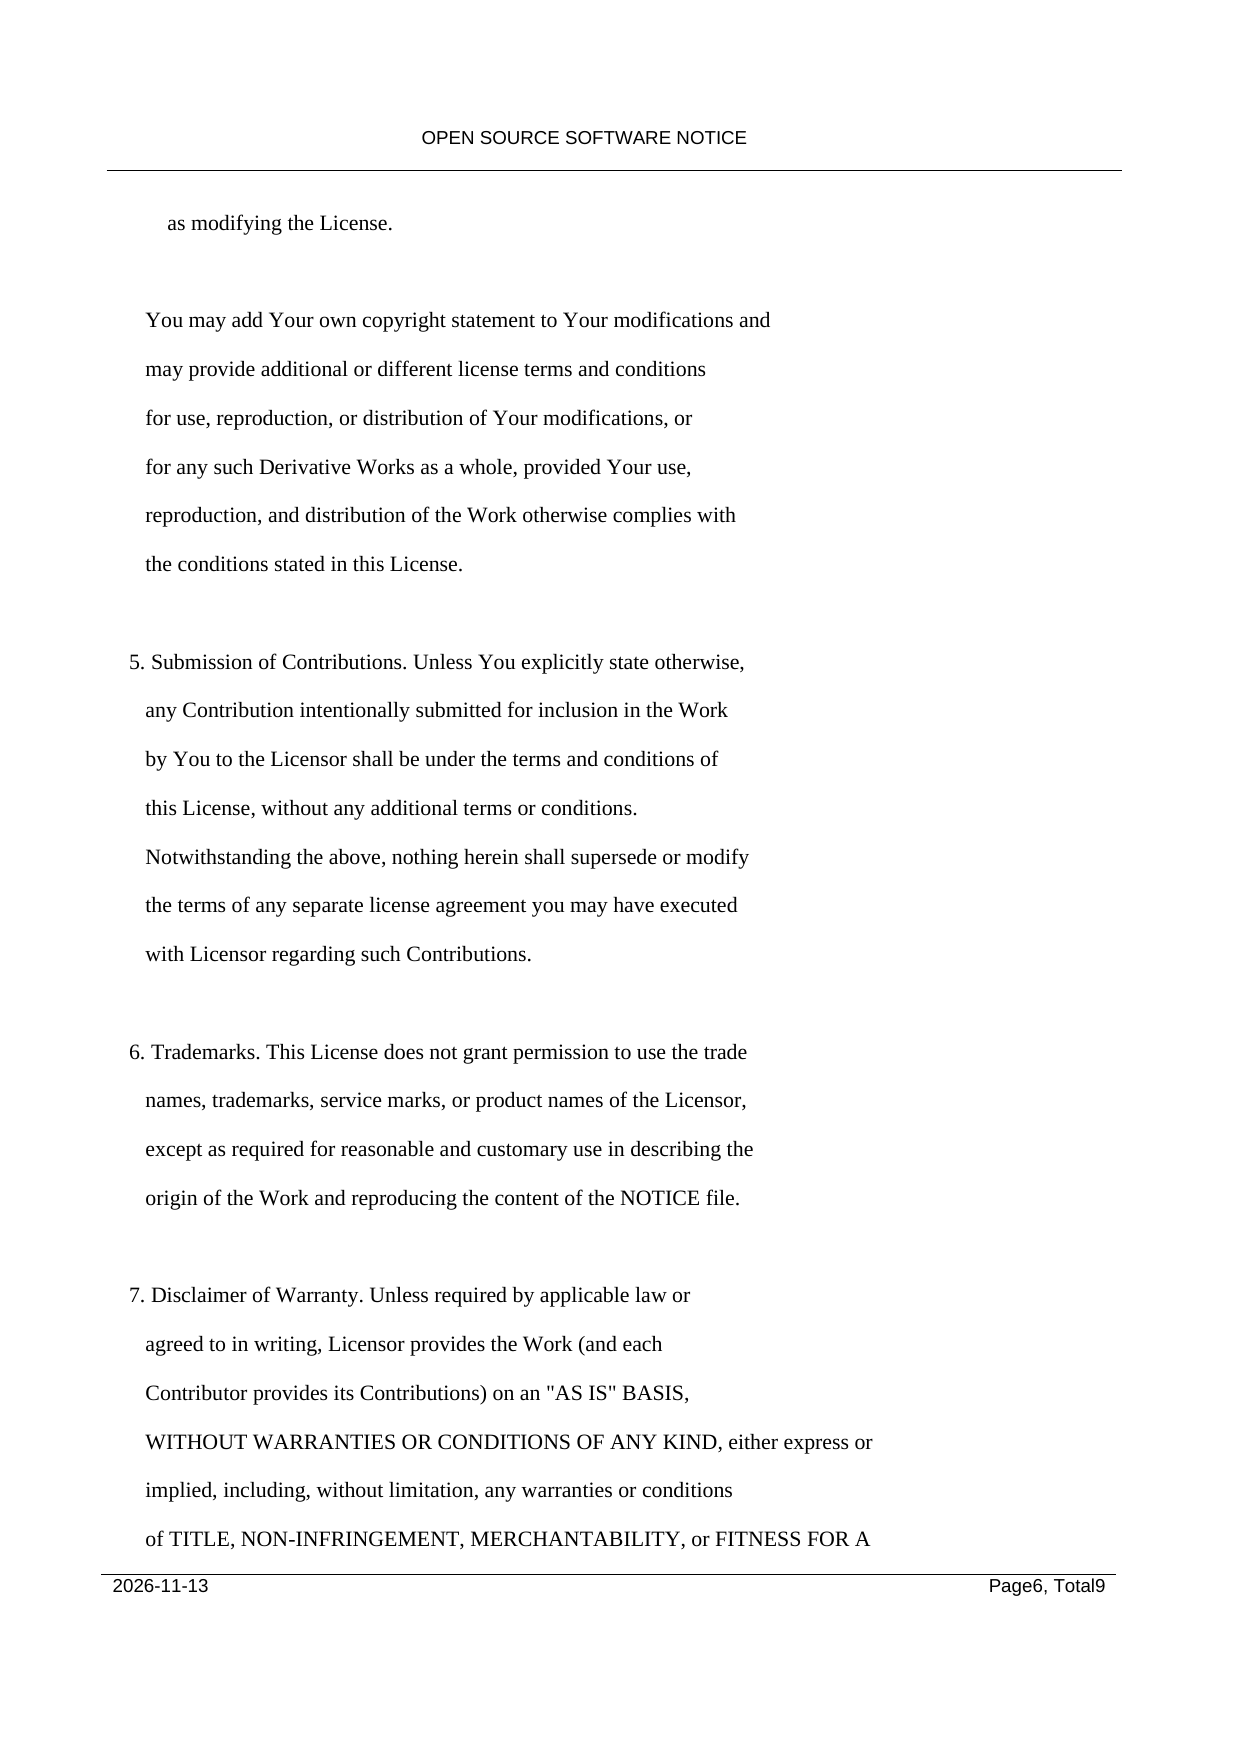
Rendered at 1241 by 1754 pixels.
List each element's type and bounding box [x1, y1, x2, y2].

text [112, 206, 1128, 1555]
